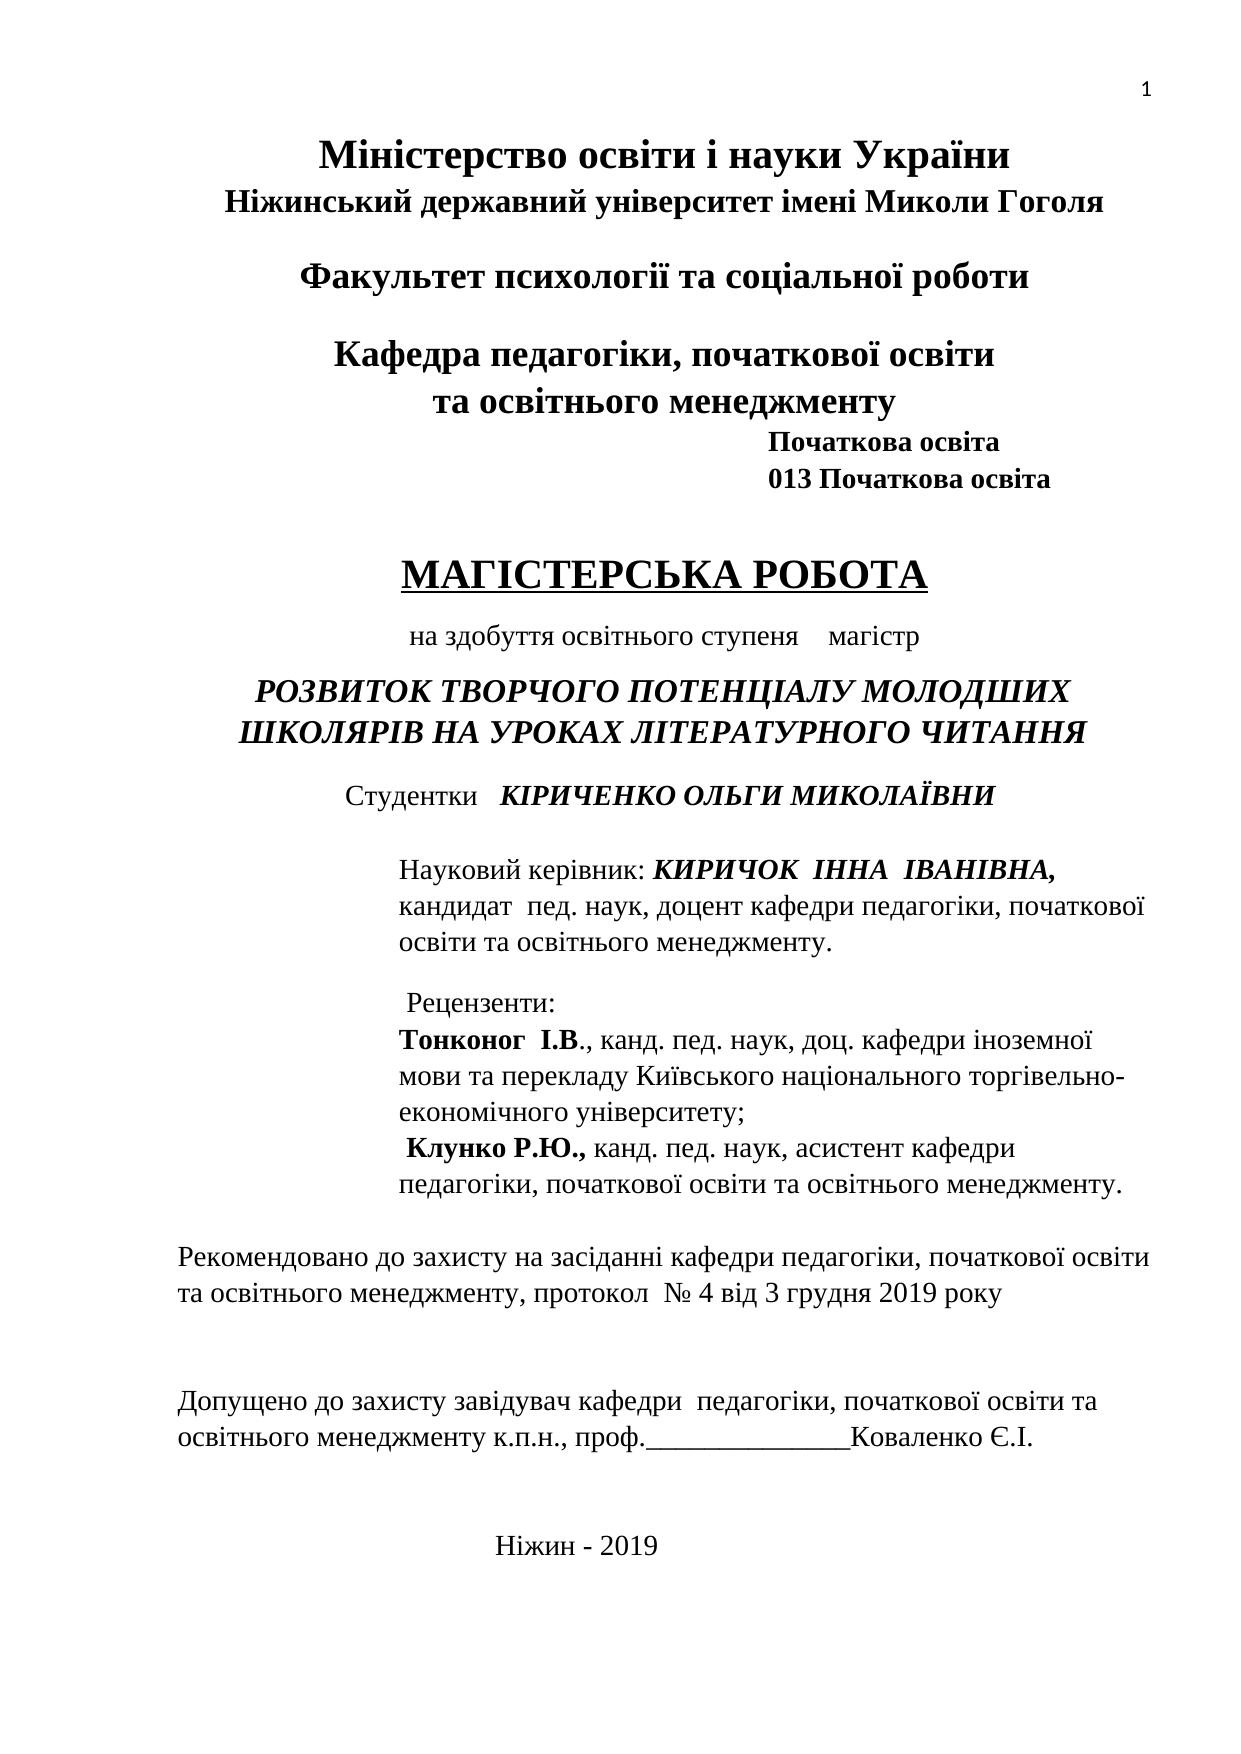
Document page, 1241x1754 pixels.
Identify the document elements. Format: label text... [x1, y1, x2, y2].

text та освітнього менеджменту [177, 378, 1152, 421]
text Науковий керівник: КИРИЧОК ІННА ІВАНІВНА, [399, 852, 1152, 886]
text Факультет психології та соціальної роботи [177, 254, 1152, 297]
text Рекомендовано до захисту на засіданні кафедри педагогіки, початкової освіти та освітнього менеджменту, протокол № 4 від 3 грудня 2019 року [177, 1239, 1152, 1308]
text 013 Початкова освіта [768, 461, 1152, 494]
text кандидат пед. наук, доцент кафедри педагогіки, початкової освіти та освітнього менеджменту. [399, 888, 1152, 958]
text Міністерство освіти і науки України [177, 130, 1152, 178]
text РОЗВИТОК ТВОРЧОГО ПОТЕНЦІАЛУ МОЛОДШИХ ШКОЛЯРІВ НА УРОКАХ ЛІТЕРАТУРНОГО ЧИТАННЯ [177, 671, 1152, 751]
text Ніжинський державний університет імені Миколи Гоголя [177, 181, 1152, 220]
text Студентки КІРИЧЕНКО ОЛЬГИ МИКОЛАЇВНИ [177, 778, 1152, 812]
text Допущено до захисту завідувач кафедри педагогіки, початкової освіти та освітнього менеджменту к.п.н., проф.______________Коваленко Є.І. [177, 1383, 1152, 1453]
text Клунко Р.Ю., канд. пед. наук, асистент кафедри педагогіки, початкової освіти та освітнього менеджменту. [399, 1130, 1152, 1200]
text Ніжин - 2019 [177, 1528, 1152, 1561]
text Початкова освіта [768, 424, 1152, 458]
text МАГІСТЕРСЬКА РОБОТА [177, 550, 1152, 598]
text на здобуття освітнього ступеня магістр [177, 618, 1152, 652]
text Тонконог І.В., канд. пед. наук, доц. кафедри іноземної мови та перекладу Київського національного торгівельно-економічного університету; [399, 1022, 1152, 1128]
text Кафедра педагогіки, початкової освіти [177, 331, 1152, 374]
text Рецензенти: [399, 986, 1152, 1019]
